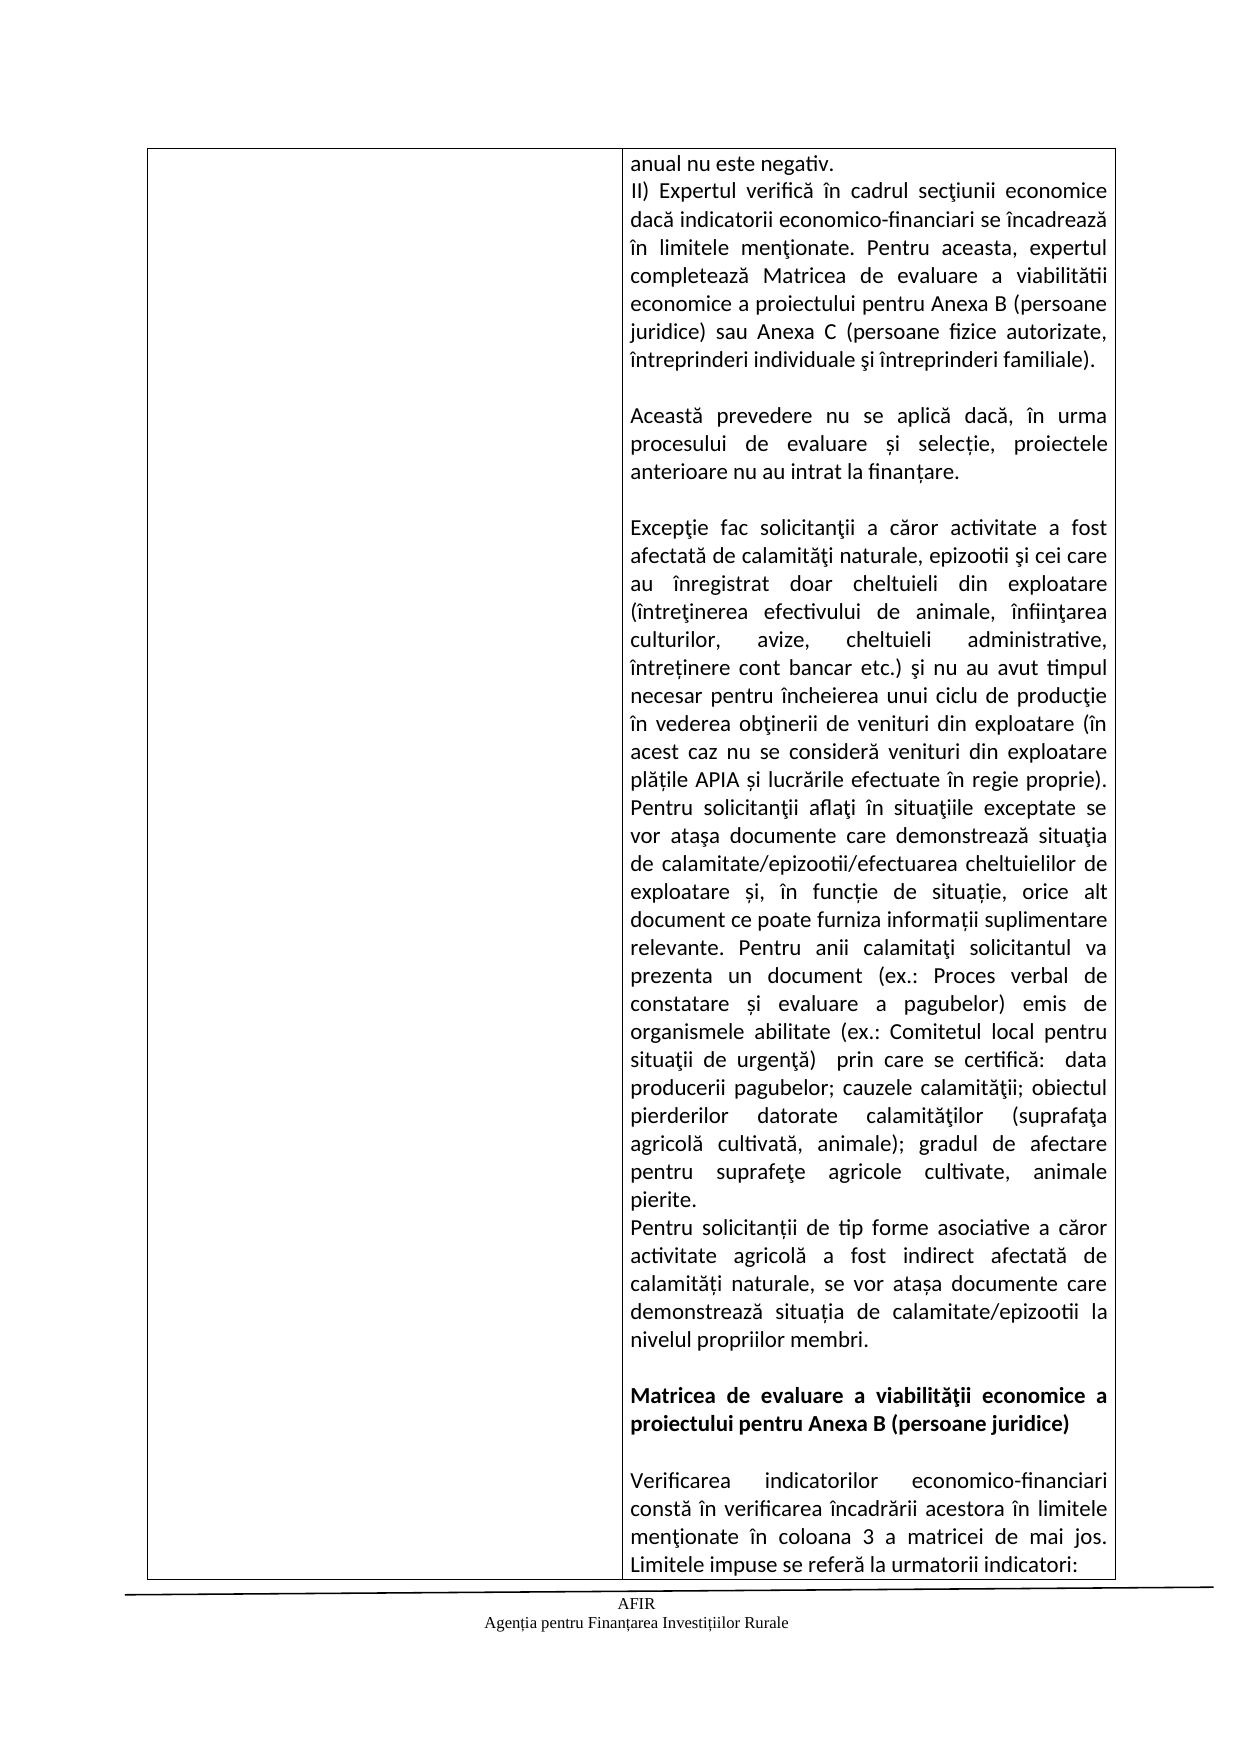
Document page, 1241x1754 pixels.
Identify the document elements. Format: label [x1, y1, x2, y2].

table_cell [623, 149, 1115, 1578]
table_cell [148, 149, 622, 1578]
